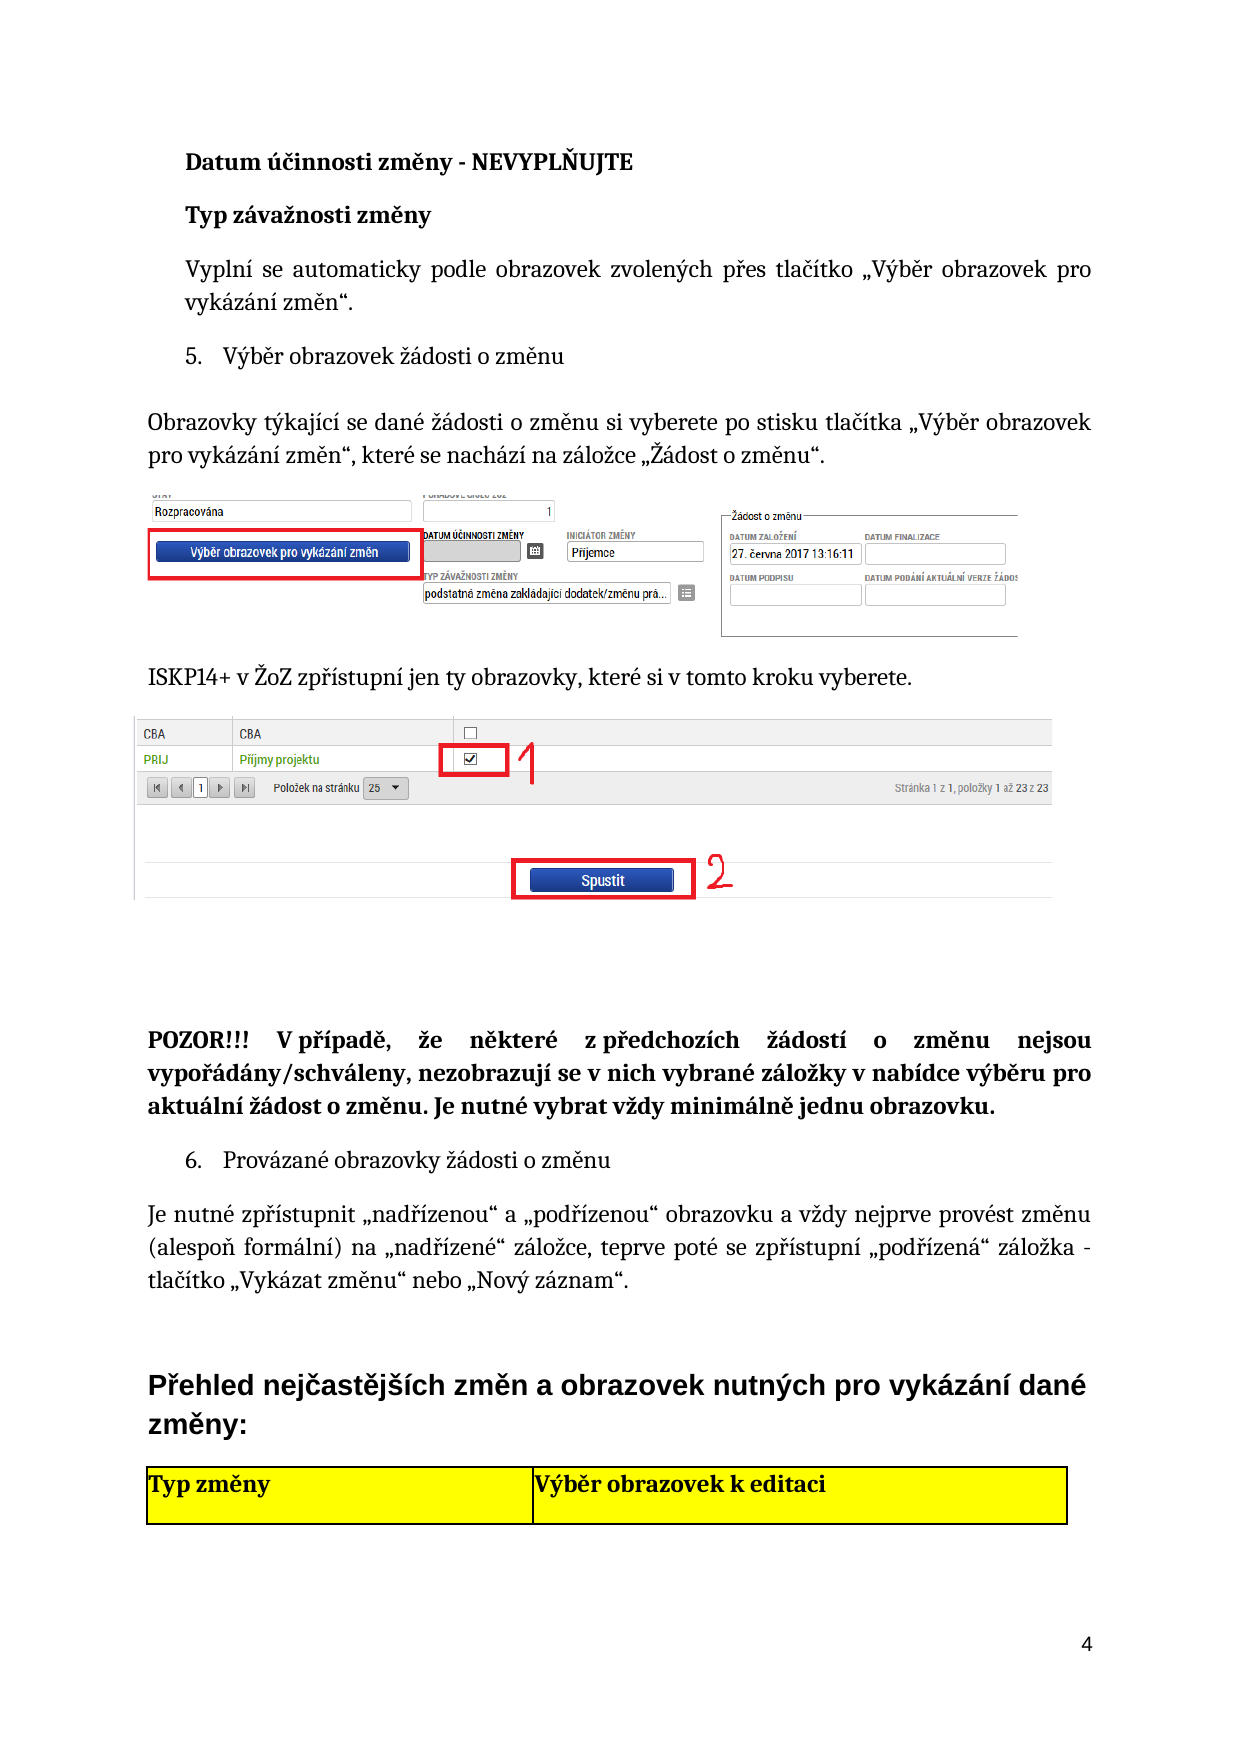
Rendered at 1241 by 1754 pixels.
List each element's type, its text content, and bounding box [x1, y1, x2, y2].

text POZOR!!! V případě, že některé z předchozích žádostí o změnu nejsou vypořádány/schváleny, nezobrazují se v nich vybrané záložky v nabídce výběru pro aktuální žádost o změnu. Je nutné vybrat vždy minimálně jednu obrazovku. [148, 1026, 1093, 1121]
text Je nutné zpřístupnit „nadřízenou“ a „podřízenou“ obrazovku a vždy nejprve provést změnu (alespoň formální) na „nadřízené“ záložce, teprve poté se zpřístupní „podřízená“ záložka - tlačítko „Vykázat změnu“ nebo „Nový záznam“. [148, 1200, 1093, 1295]
text Přehled nejčastějších změn a obrazovek nutných pro vykázání dané změny: [148, 1368, 1093, 1440]
list Provázané obrazovky žádosti o změnu [185, 1146, 1093, 1175]
list Obrazovky týkající se dané žádosti o změnu si vyberete po stisku tlačítka „Výběr obrazovek pro vykázání změn“, které se nachází na záložce „Žádost o změnu“. [148, 408, 1093, 470]
picture [132, 716, 1053, 900]
table_header Typ změny [148, 1468, 532, 1523]
text Vyplní se automaticky podle obrazovek zvolených přes tlačítko „Výběr obrazovek pro vykázání změn“. [185, 255, 1093, 317]
table_header Výběr obrazovek k editaci [534, 1468, 1066, 1523]
text ISKP14+ v ŽoZ zpřístupní jen ty obrazovky, které si v tomto kroku vyberete. [148, 662, 1093, 691]
list Výběr obrazovek žádosti o změnu [185, 342, 1093, 371]
text Datum účinnosti změny - NEVYPLŇUJTE [185, 148, 1093, 176]
text Typ závažnosti změny [185, 201, 1093, 230]
picture [147, 495, 1018, 639]
